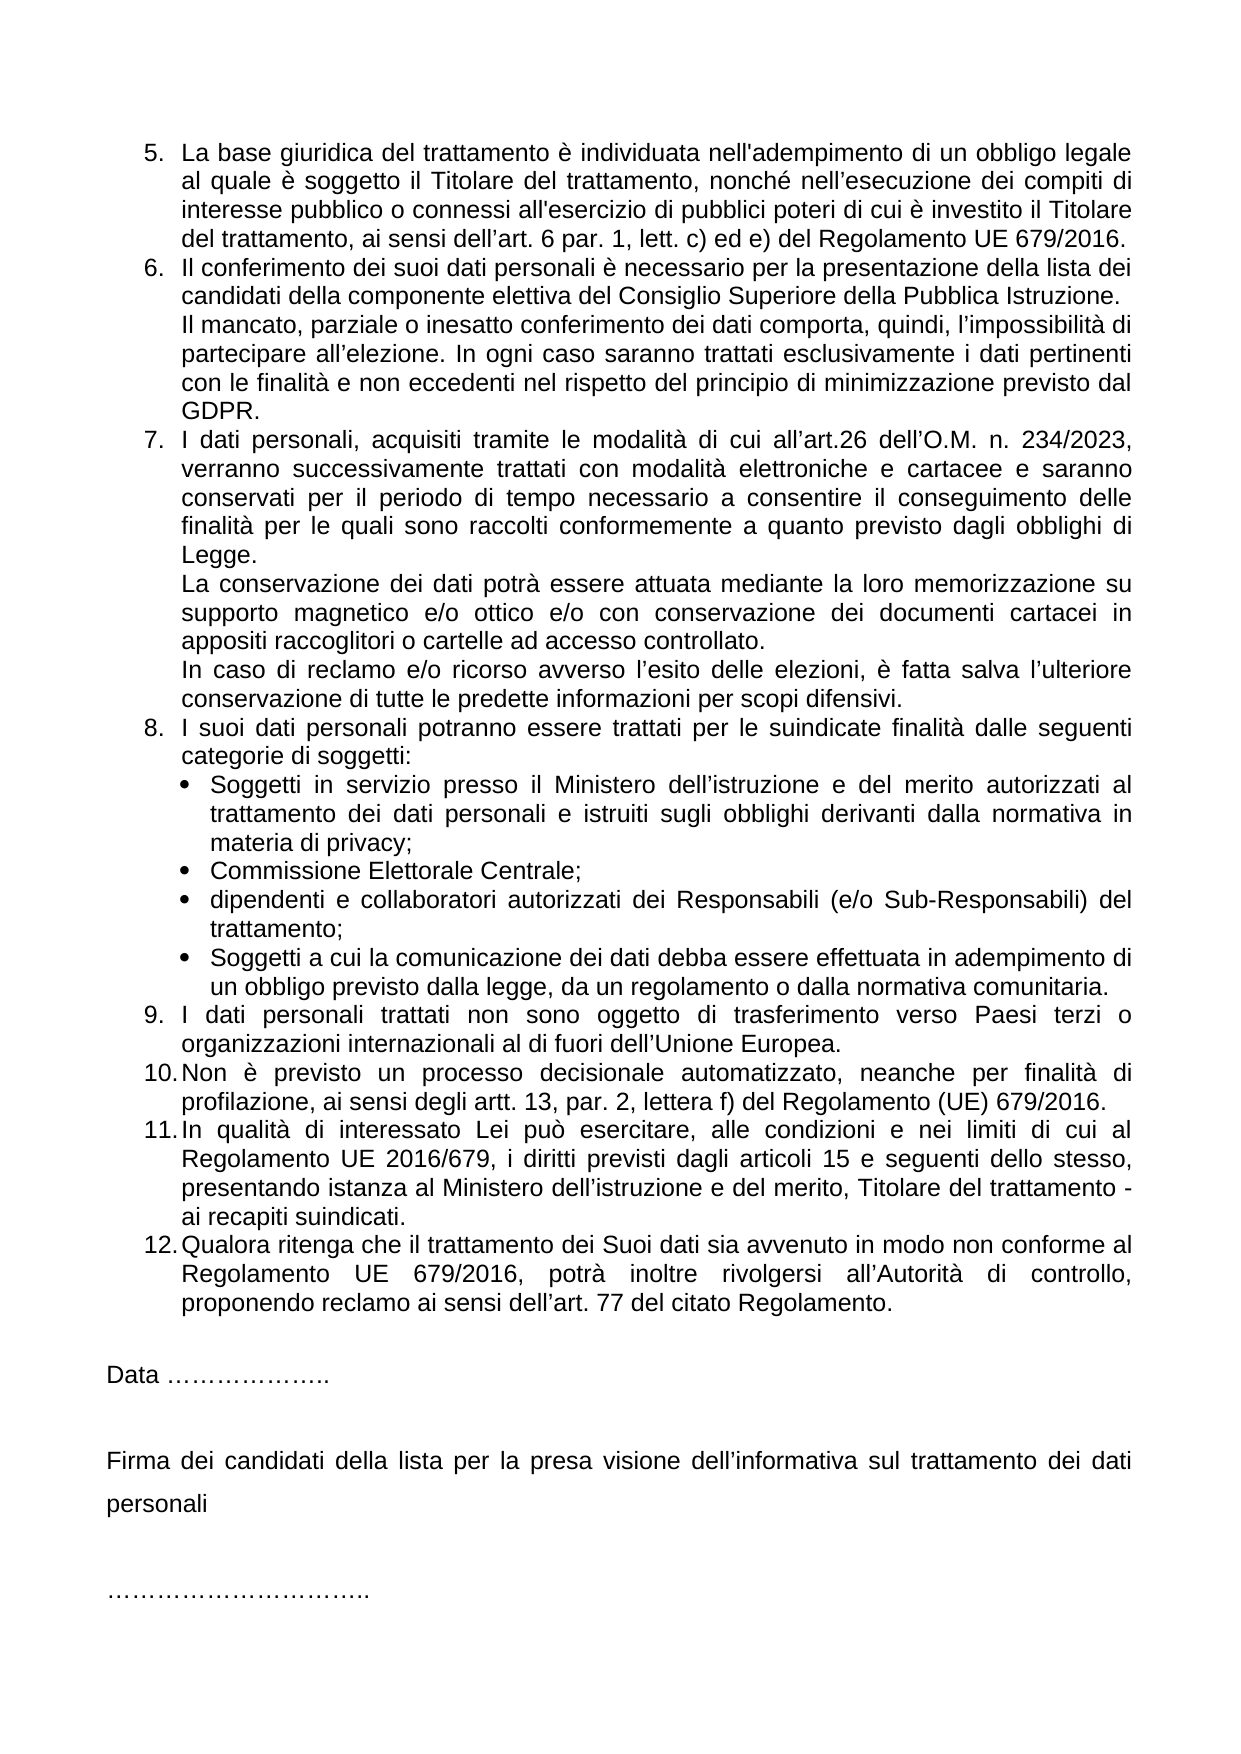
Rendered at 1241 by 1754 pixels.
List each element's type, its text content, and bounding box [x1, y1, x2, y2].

list Non è previsto un processo decisionale automatizzato, neanche per finalità di profilazione, ai sensi degli artt. 13, par. 2, lettera f) del Regolamento (UE) 679/2016. [144, 1058, 1134, 1115]
list Commissione Elettorale Centrale; [180, 856, 1134, 885]
list I suoi dati personali potranno essere trattati per le suindicate finalità dalle seguenti categorie di soggetti: [144, 712, 1134, 770]
list Soggetti in servizio presso il Ministero dell’istruzione e del merito autorizzati al trattamento dei dati personali e istruiti sugli obblighi derivanti dalla normativa in materia di privacy; [180, 770, 1134, 856]
list Il conferimento dei suoi dati personali è necessario per la presentazione della lista dei candidati della componente elettiva del Consiglio Superiore della Pubblica Istruzione. [144, 252, 1134, 310]
list La conservazione dei dati potrà essere attuata mediante la loro memorizzazione su supporto magnetico e/o ottico e/o con conservazione dei documenti cartacei in appositi raccoglitori o cartelle ad accesso controllato. [181, 569, 1134, 655]
list Qualora ritenga che il trattamento dei Suoi dati sia avvenuto in modo non conforme al Regolamento UE 679/2016, potrà inoltre rivolgersi all’Autorità di controllo, proponendo reclamo ai sensi dell’art. 77 del citato Regolamento. [144, 1230, 1134, 1317]
list In qualità di interessato Lei può esercitare, alle condizioni e nei limiti di cui al Regolamento UE 2016/679, i diritti previsti dagli articoli 15 e seguenti dello stesso, presentando istanza al Ministero dell’istruzione e del merito, Titolare del trattamento - ai recapiti suindicati. [144, 1115, 1134, 1230]
text Data ……………….. [106, 1360, 1134, 1388]
list Soggetti a cui la comunicazione dei dati debba essere effettuata in adempimento di un obbligo previsto dalla legge, da un regolamento o dalla normativa comunitaria. [180, 943, 1134, 1000]
list Il mancato, parziale o inesatto conferimento dei dati comporta, quindi, l’impossibilità di partecipare all’elezione. In ogni caso saranno trattati esclusivamente i dati pertinenti con le finalità e non eccedenti nel rispetto del principio di minimizzazione previsto dal GDPR. [181, 310, 1134, 425]
list I dati personali, acquisiti tramite le modalità di cui all’art.26 dell’O.M. n. 234/2023, verranno successivamente trattati con modalità elettroniche e cartacee e saranno conservati per il periodo di tempo necessario a consentire il conseguimento delle finalità per le quali sono raccolti conformemente a quanto previsto dagli obblighi di Legge. [144, 425, 1134, 569]
list In caso di reclamo e/o ricorso avverso l’esito delle elezioni, è fatta salva l’ulteriore conservazione di tutte le predette informazioni per scopi difensivi. [181, 655, 1134, 712]
list I dati personali trattati non sono oggetto di trasferimento verso Paesi terzi o organizzazioni internazionali al di fuori dell’Unione Europea. [144, 1000, 1134, 1058]
list La base giuridica del trattamento è individuata nell'adempimento di un obbligo legale al quale è soggetto il Titolare del trattamento, nonché nell’esecuzione dei compiti di interesse pubblico o connessi all'esercizio di pubblici poteri di cui è investito il Titolare del trattamento, ai sensi dell’art. 6 par. 1, lett. c) ed e) del Regolamento UE 679/2016. [144, 137, 1134, 252]
text ………………………….. [106, 1575, 1134, 1604]
text Firma dei candidati della lista per la presa visione dell’informativa sul trattamento dei dati personali [106, 1446, 1134, 1518]
list dipendenti e collaboratori autorizzati dei Responsabili (e/o Sub-Responsabili) del trattamento; [180, 885, 1134, 943]
